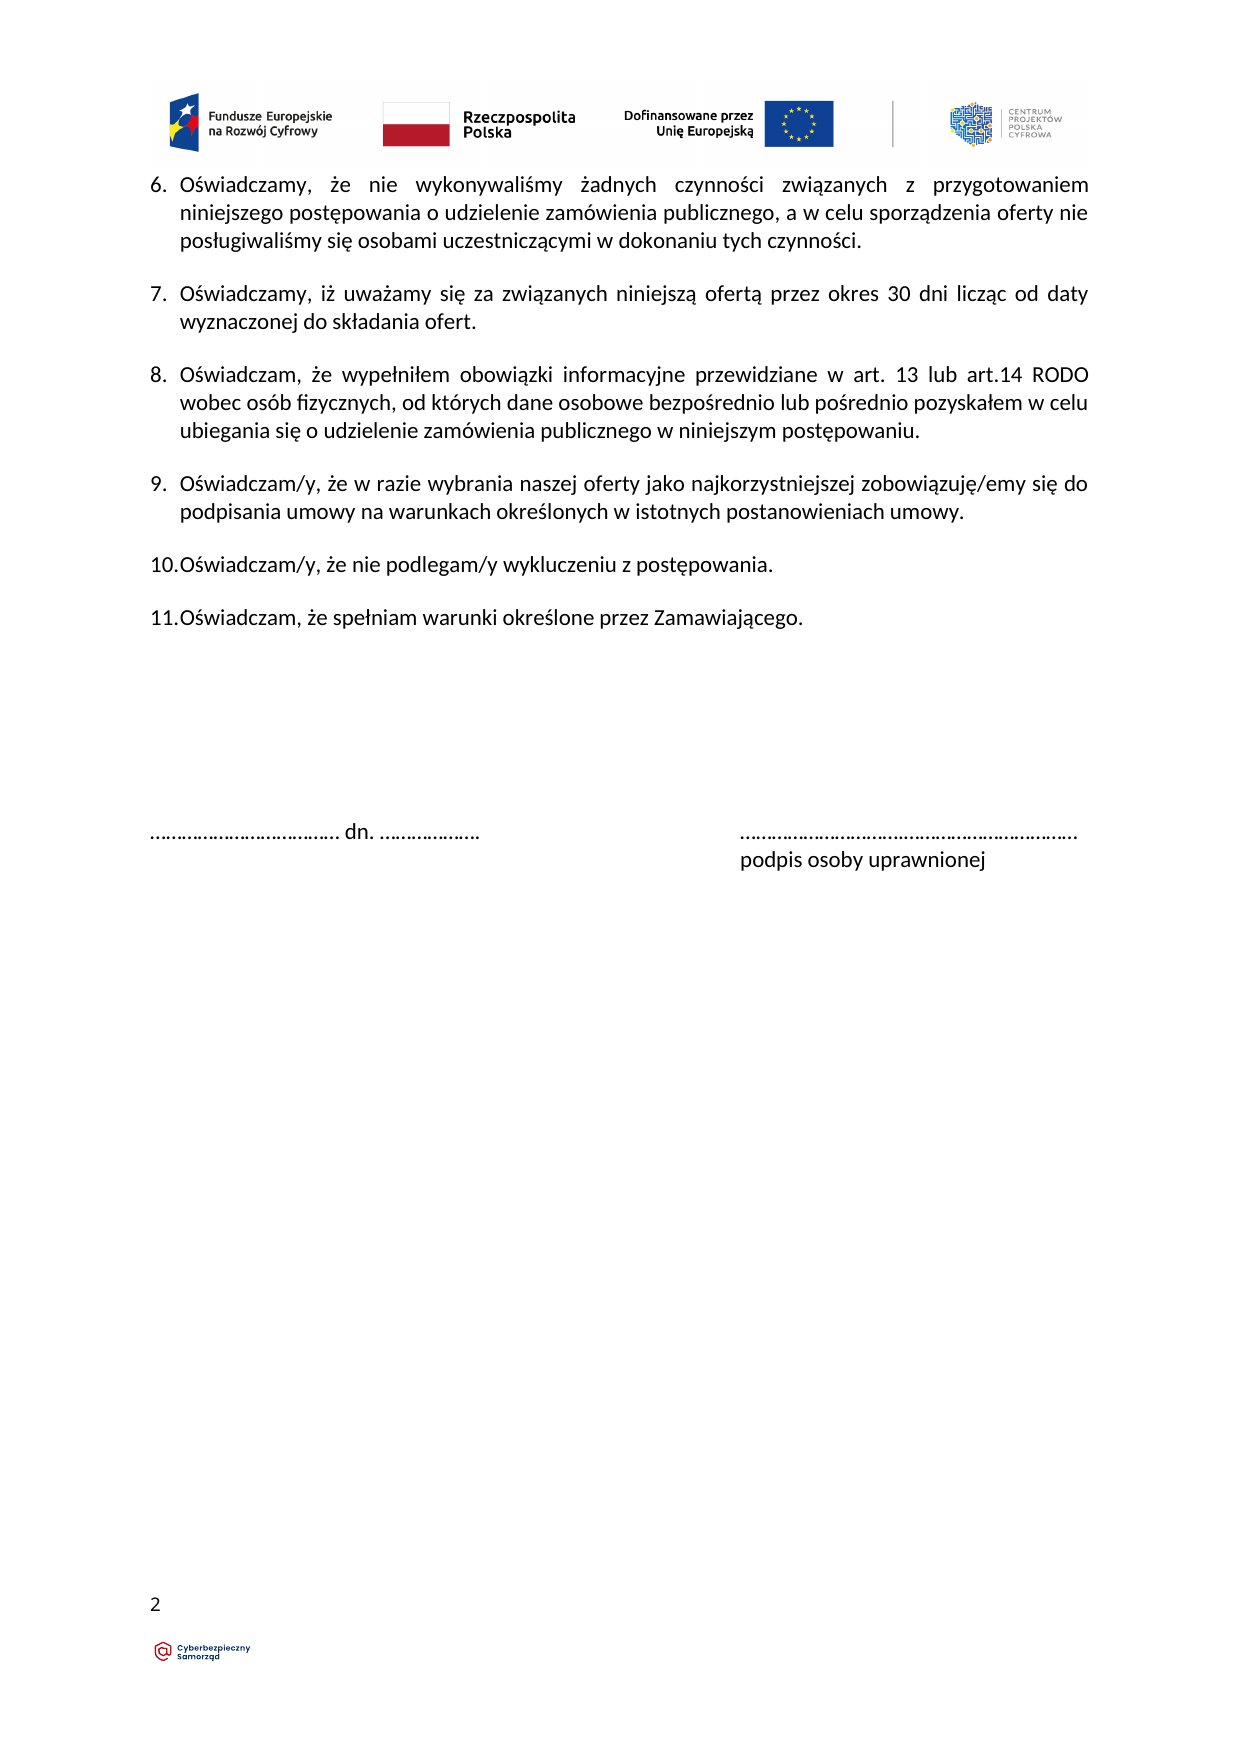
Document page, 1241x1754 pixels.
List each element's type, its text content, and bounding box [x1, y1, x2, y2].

list Oświadczamy, iż uważamy się za związanych niniejszą ofertą przez okres 30 dni licząc od daty wyznaczonej do składania ofert. [150, 279, 1090, 335]
list Oświadczamy, że nie wykonywaliśmy żadnych czynności związanych z przygotowaniem niniejszego postępowania o udzielenie zamówienia publicznego, a w celu sporządzenia oferty nie posługiwaliśmy się osobami uczestniczącymi w dokonaniu tych czynności. [150, 171, 1090, 254]
list Oświadczam, że spełniam warunki określone przez Zamawiającego. [150, 603, 1090, 631]
text podpis osoby uprawnionej [150, 845, 1090, 873]
list Oświadczam/y, że nie podlegam/y wykluczeniu z postępowania. [150, 550, 1090, 578]
list Oświadczam, że wypełniłem obowiązki informacyjne przewidziane w art. 13 lub art.14 RODO wobec osób fizycznych, od których dane osobowe bezpośrednio lub pośrednio pozyskałem w celu ubiegania się o udzielenie zamówienia publicznego w niniejszym postępowaniu. [150, 360, 1090, 444]
list Oświadczam/y, że w razie wybrania naszej oferty jako najkorzystniejszej zobowiązuję/emy się do podpisania umowy na warunkach określonych w istotnych postanowieniach umowy. [150, 469, 1090, 525]
picture [150, 73, 1091, 171]
picture [150, 1617, 254, 1681]
text ……………………………… dn. ………………. ………………………….…………………………… [150, 817, 1090, 845]
